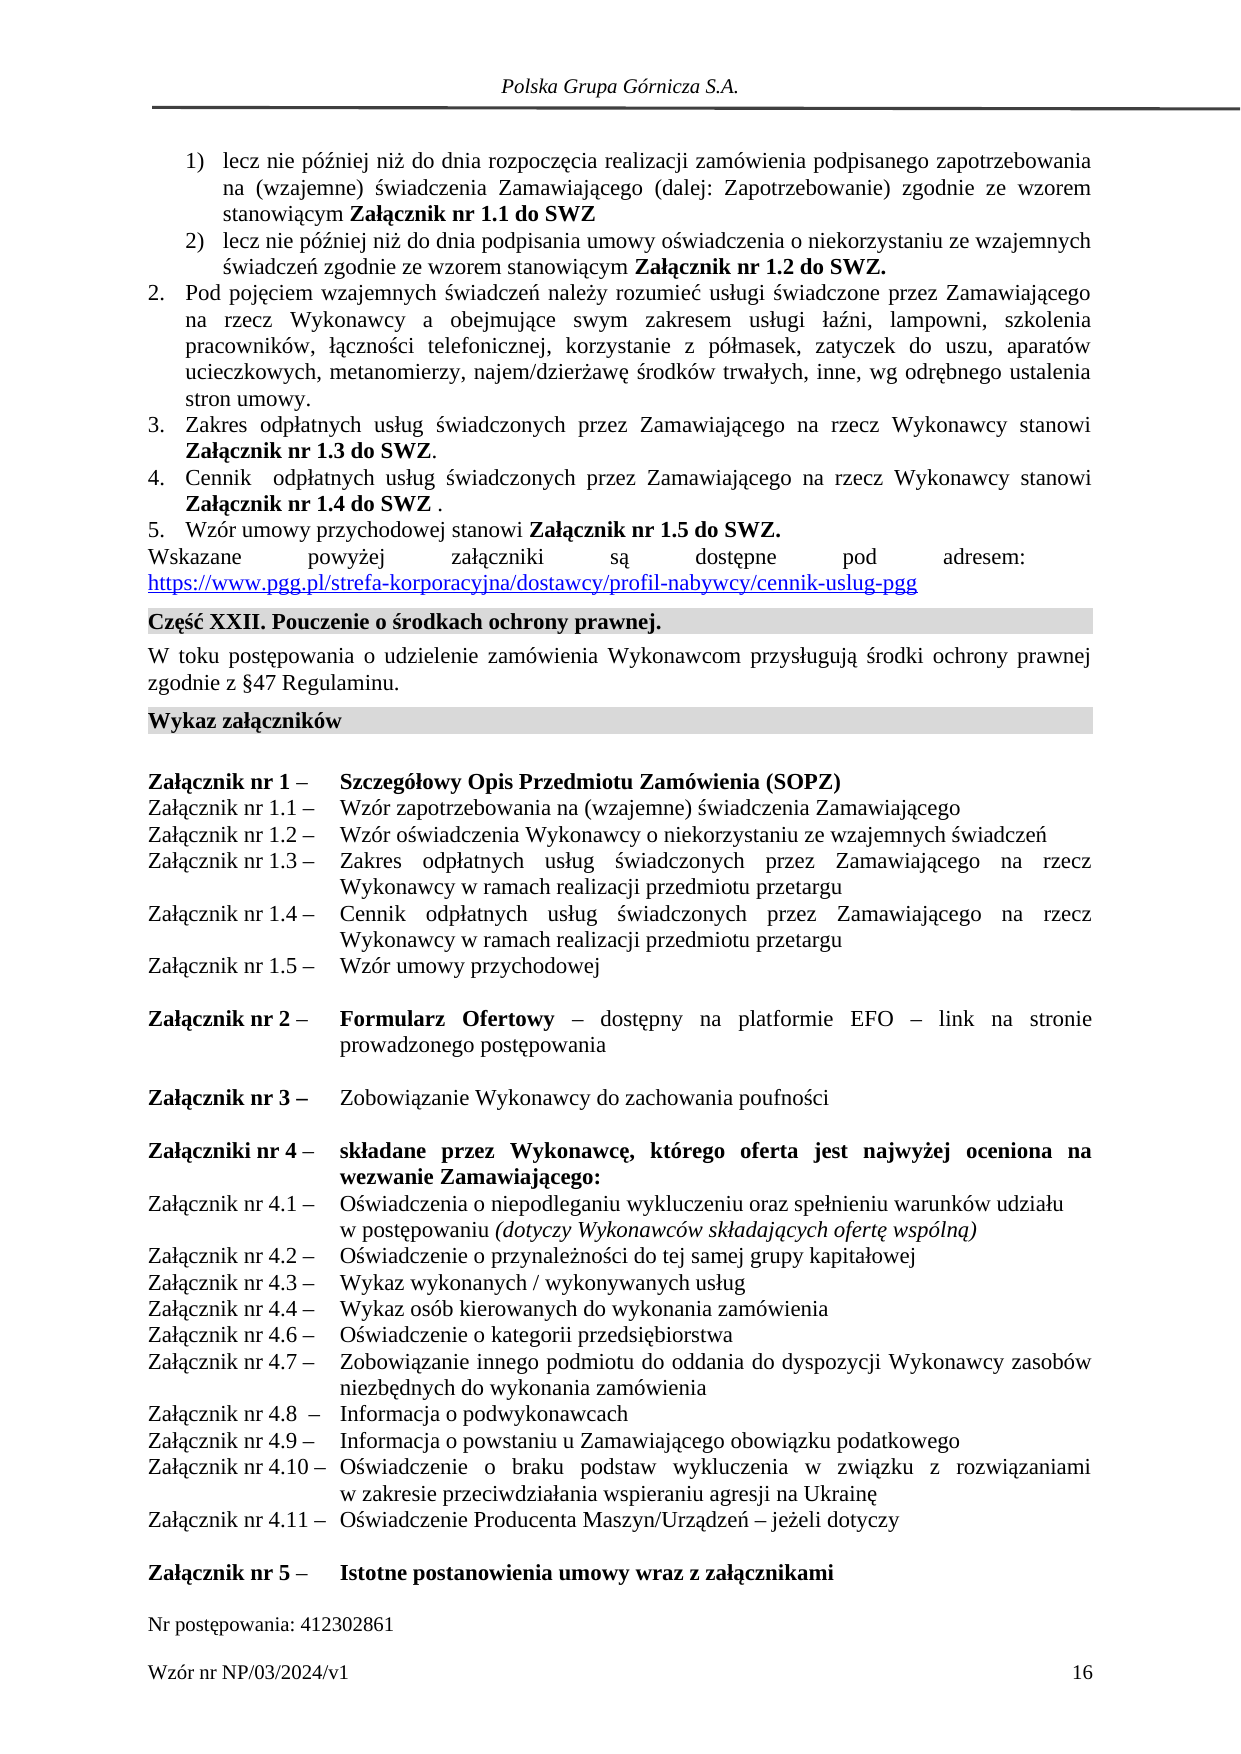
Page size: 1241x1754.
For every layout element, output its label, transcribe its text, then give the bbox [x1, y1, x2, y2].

text Załącznik nr 4.8 – Informacja o podwykonawcach [148, 1401, 1093, 1427]
text Załącznik nr 4.9 – Informacja o powstaniu u Zamawiającego obowiązku podatkowego [148, 1427, 1093, 1453]
list lecz nie później niż do dnia podpisania umowy oświadczenia o niekorzystaniu ze wzajemnych świadczeń zgodnie ze wzorem stanowiącym Załącznik nr 1.2 do SWZ. [185, 227, 1093, 279]
text Załącznik nr 3 – Zobowiązanie Wykonawcy do zachowania poufności [148, 1084, 1093, 1111]
text Załącznik nr 4.11 – Oświadczenie Producenta Maszyn/Urządzeń – jeżeli dotyczy [148, 1506, 1093, 1532]
text Załącznik nr 4.7 – Zobowiązanie innego podmiotu do oddania do dyspozycji Wykonawcy zasobów niezbędnych do wykonania zamówienia [148, 1348, 1093, 1401]
text Załącznik nr 1.2 – Wzór oświadczenia Wykonawcy o niekorzystaniu ze wzajemnych świadczeń [148, 821, 1093, 847]
list lecz nie później niż do dnia rozpoczęcia realizacji zamówienia podpisanego zapotrzebowania na (wzajemne) świadczenia Zamawiającego (dalej: Zapotrzebowanie) zgodnie ze wzorem stanowiącym Załącznik nr 1.1 do SWZ [185, 148, 1093, 227]
list Wzór umowy przychodowej stanowi Załącznik nr 1.5 do SWZ. [148, 517, 1093, 543]
text Załącznik nr 4.3 – Wykaz wykonanych / wykonywanych usług [148, 1269, 1093, 1295]
text W toku postępowania o udzielenie zamówienia Wykonawcom przysługują środki ochrony prawnej zgodnie z §47 Regulaminu. [148, 642, 1093, 695]
text Załącznik nr 1 – Szczegółowy Opis Przedmiotu Zamówienia (SOPZ) [148, 768, 1093, 794]
text Załącznik nr 1.4 – Cennik odpłatnych usług świadczonych przez Zamawiającego na rzecz Wykonawcy w ramach realizacji przedmiotu przetargu [148, 900, 1093, 952]
subtitle Część XXII. Pouczenie o środkach ochrony prawnej. [148, 608, 1093, 634]
list Cennik odpłatnych usług świadczonych przez Zamawiającego na rzecz Wykonawcy stanowi Załącznik nr 1.4 do SWZ . [148, 464, 1093, 517]
subtitle Wykaz załączników [148, 707, 1093, 734]
text Załącznik nr 5 – Istotne postanowienia umowy wraz z załącznikami [148, 1559, 1093, 1585]
text Załącznik nr 4.4 – Wykaz osób kierowanych do wykonania zamówienia [148, 1295, 1093, 1321]
text Załącznik nr 1.1 – Wzór zapotrzebowania na (wzajemne) świadczenia Zamawiającego [148, 794, 1093, 821]
text w postępowaniu (dotyczy Wykonawców składających ofertę wspólną) [148, 1216, 1093, 1242]
text Załącznik nr 2 – Formularz Ofertowy – dostępny na platformie EFO – link na stronie prowadzonego postępowania [148, 1005, 1093, 1058]
text Załączniki nr 4 – składane przez Wykonawcę, którego oferta jest najwyżej oceniona na wezwanie Zamawiającego: [148, 1137, 1093, 1190]
text Załącznik nr 1.5 – Wzór umowy przychodowej [148, 952, 1093, 979]
text Załącznik nr 4.1 – Oświadczenia o niepodleganiu wykluczeniu oraz spełnieniu warunków udziału [148, 1190, 1093, 1216]
list Zakres odpłatnych usług świadczonych przez Zamawiającego na rzecz Wykonawcy stanowi Załącznik nr 1.3 do SWZ. [148, 411, 1093, 464]
text Załącznik nr 1.3 – Zakres odpłatnych usług świadczonych przez Zamawiającego na rzecz Wykonawcy w ramach realizacji przedmiotu przetargu [148, 847, 1093, 900]
text Załącznik nr 4.10 – Oświadczenie o braku podstaw wykluczenia w związku z rozwiązaniami w zakresie przeciwdziałania wspieraniu agresji na Ukrainę [148, 1453, 1093, 1506]
text Załącznik nr 4.2 – Oświadczenie o przynależności do tej samej grupy kapitałowej [148, 1242, 1093, 1269]
text Załącznik nr 4.6 – Oświadczenie o kategorii przedsiębiorstwa [148, 1321, 1093, 1348]
text Wskazane powyżej załączniki są dostępne pod adresem: https://www.pgg.pl/strefa-korporacyjna/dostawcy/profil-nabywcy/cennik-uslug-pgg [148, 543, 1093, 596]
list Pod pojęciem wzajemnych świadczeń należy rozumieć usługi świadczone przez Zamawiającego na rzecz Wykonawcy a obejmujące swym zakresem usługi łaźni, lampowni, szkolenia pracowników, łączności telefonicznej, korzystanie z półmasek, zatyczek do uszu, aparatów ucieczkowych, metanomierzy, najem/dzierżawę środków trwałych, inne, wg odrębnego ustalenia stron umowy. [148, 279, 1093, 411]
